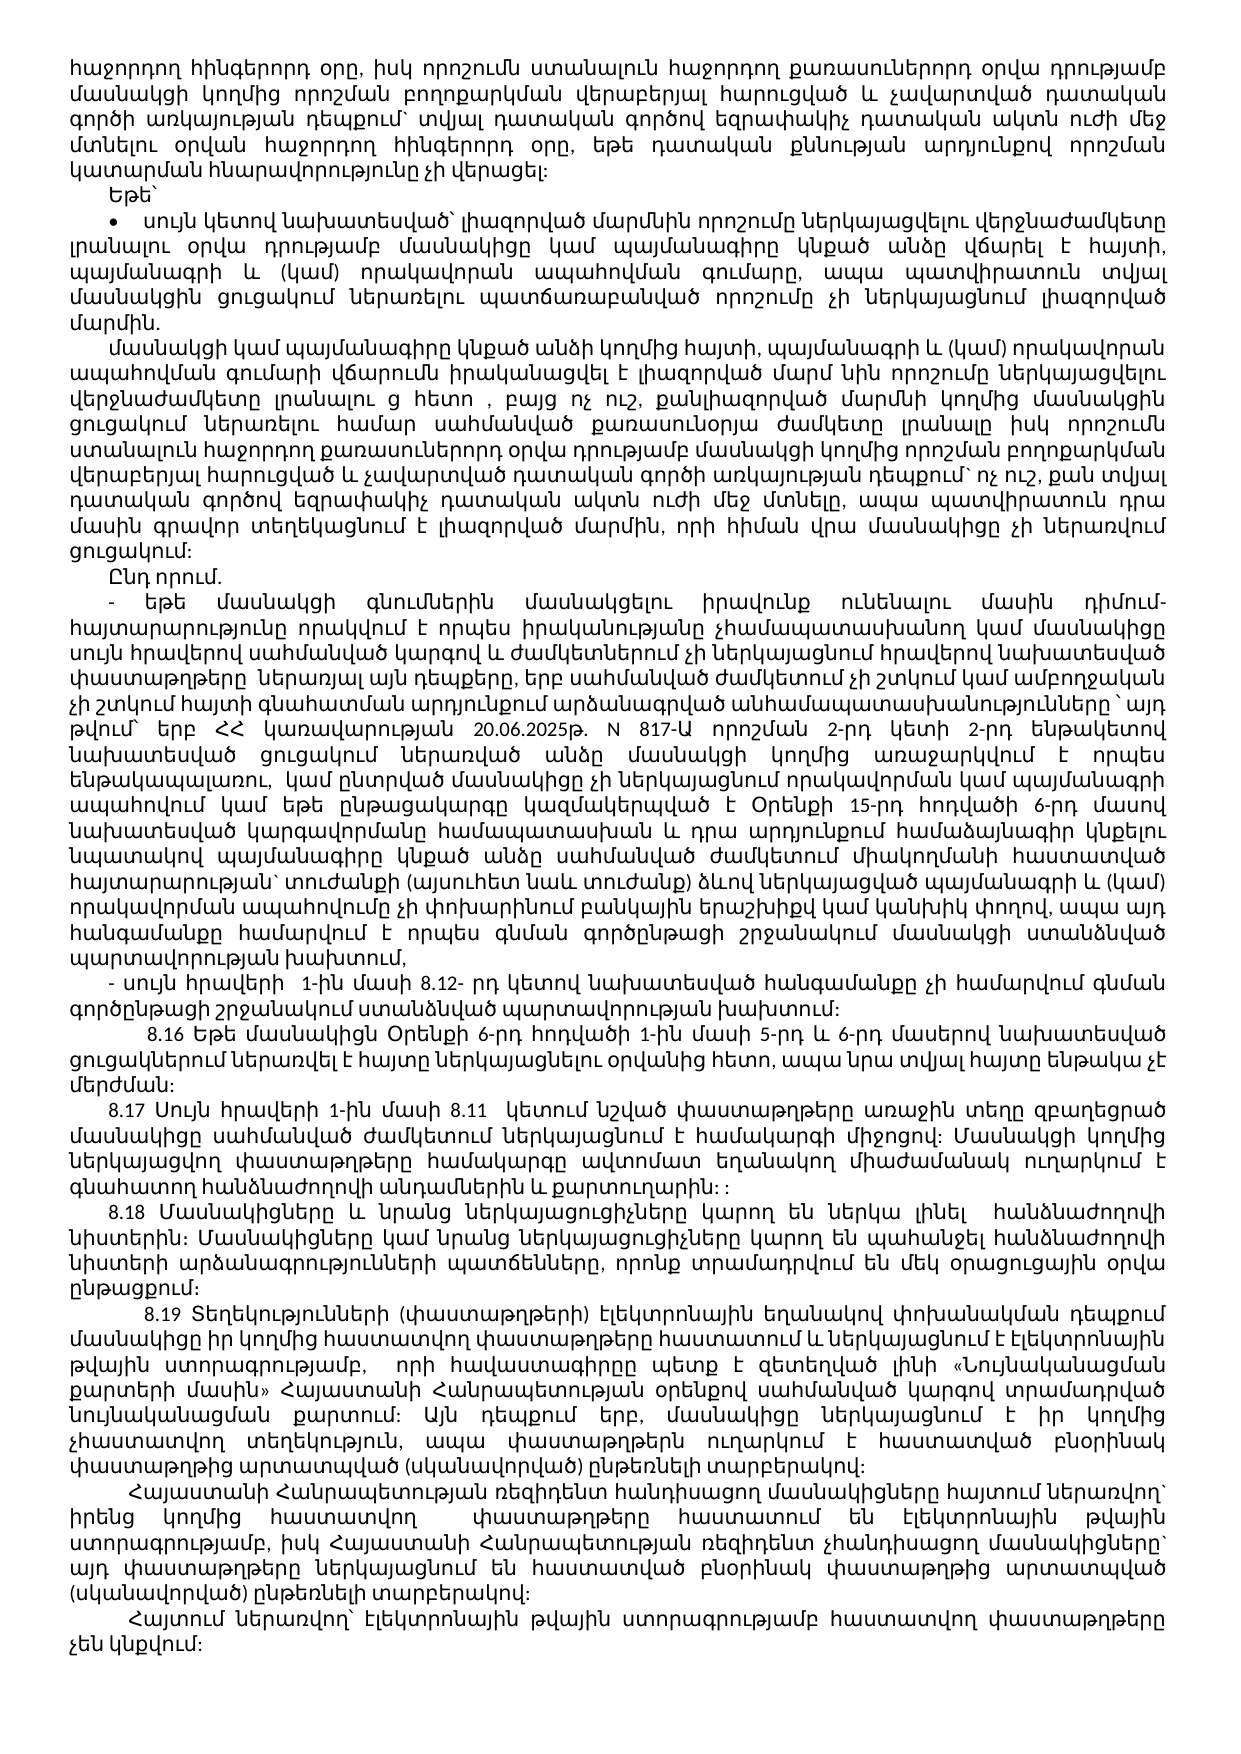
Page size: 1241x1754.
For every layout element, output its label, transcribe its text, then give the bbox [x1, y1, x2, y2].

text 8.16 Եթե մասնակիցն Օրենքի 6-րդ հոդվածի 1-ին մասի 5-րդ և 6-րդ մասերով նախատեսված ցուցակներում ներառվել է հայտը ներկայացնելու օրվանից հետո, ապա նրա տվյալ հայտը ենթակա չէ մերժման: [69, 1021, 1167, 1098]
text 8.17 Սույն հրավերի 1-ին մասի 8.11 կետում նշված փաստաթղթերը առաջին տեղը զբաղեցրած մասնակիցը սահմանված ժամկետում ներկայացնում է համակարգի միջոցով: Մասնակցի կողմից ներկայացվող փաստաթղթերը համակարգը ավտոմատ եղանակող միաժամանակ ուղարկում է գնահատող հանձնաժողովի անդամներին և քարտուղարին: : [69, 1098, 1167, 1199]
text - սույն հրավերի 1-ին մասի 8.12- րդ կետով նախատեսված հանգամանքը չի համարվում գնման գործընթացի շրջանակում ստանձնված պարտավորության խախտում: [69, 971, 1167, 1021]
text մասնակցի կամ պայմանագիրը կնքած անձի կողմից հայտի, պայմանագրի և (կամ) որակավորան ապահովման գումարի վճարումն իրականացվել է լիազորված մարմ նին որոշումը ներկայացվելու վերջնաժամկետը լրանալու ց հետո , բայց ոչ ուշ, քանլիազորված մարմնի կողմից մասնակցին ցուցակում ներառելու համար սահմանված քառասունօրյա ժամկետը լրանալը իսկ որոշումն ստանալուն հաջորդող քառասուներորդ օրվա դրությամբ մասնակցի կողմից որոշման բողոքարկման վերաբերյալ հարուցված և չավարտված դատական գործի առկայության դեպքում` ոչ ուշ, քան տվյալ դատական գործով եզրափակիչ դատական ակտն ուժի մեջ մտնելը, ապա պատվիրատուն դրա մասին գրավոր տեղեկացնում է լիազորված մարմին, որի հիման վրա մասնակիցը չի ներառվում ցուցակում: [69, 335, 1167, 564]
text Հայաստանի Հանրապետության ռեզիդենտ հանդիսացող մասնակիցները հայտում ներառվող` իրենց կողմից հաստատվող փաստաթղթերը հաստատում են էլեկտրոնային թվային ստորագրությամբ, իսկ Հայաստանի Հանրապետության ռեզիդենտ չհանդիսացող մասնակիցները` այդ փաստաթղթերը ներկայացնում են հաստատված բնօրինակ փաստաթղթից արտատպված (սկանավորված) ընթեռնելի տարբերակով: [69, 1479, 1167, 1606]
text 8.18 Մասնակիցները և նրանց ներկայացուցիչները կարող են ներկա լինել հանձնաժողովի նիստերին։ Մասնակիցները կամ նրանց ներկայացուցիչները կարող են պահանջել հանձնաժողովի նիստերի արձանագրությունների պատճենները, որոնք տրամադրվում են մեկ օրացուցային օրվա ընթացքում։ [69, 1199, 1167, 1301]
text Եթե՝ [69, 183, 1167, 208]
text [69, 56, 1167, 183]
text - եթե մասնակցի գնումներին մասնակցելու իրավունք ունենալու մասին դիմում-հայտարարությունը որակվում է որպես իրականությանը չհամապատասխանող կամ մասնակիցը սույն հրավերով սահմանված կարգով և ժամկետներում չի ներկայացնում հրավերով նախատեսված փաստաթղթերը ներառյալ այն դեպքերը, երբ սահմանված ժամկետում չի շտկում կամ ամբողջական չի շտկում հայտի գնահատման արդյունքում արձանագրված անհամապատասխանությունները ՝ այդ թվում՝ երբ ՀՀ կառավարության 20.06.2025թ. N 817-Ա որոշման 2-րդ կետի 2-րդ ենթակետով նախատեսված ցուցակում ներառված անձը մասնակցի կողմից առաջարկվում է որպես ենթակապալառու, կամ ընտրված մասնակիցը չի ներկայացնում որակավորման կամ պայմանագրի ապահովում կամ եթե ընթացակարգը կազմակերպված է Օրենքի 15-րդ հոդվածի 6-րդ մասով նախատեսված կարգավորմանը համապատասխան և դրա արդյունքում համաձայնագիր կնքելու նպատակով պայմանագիրը կնքած անձը սահմանված ժամկետում միակողմանի հաստատված հայտարարության` տուժանքի (այսուհետ նաև տուժանք) ձևով ներկայացված պայմանագրի և (կամ) որակավորման ապահովումը չի փոխարինում բանկային երաշխիքվ կամ կանխիկ փողով, ապա այդ հանգամանքը համարվում է որպես գնման գործընթացի շրջանակում մասնակցի ստանձնված պարտավորության խախտում, [69, 589, 1167, 971]
text Հայտում ներառվող՝ էլեկտրոնային թվային ստորագրությամբ հաստատվող փաստաթղթերը չեն կնքվում: [69, 1606, 1167, 1657]
text Ընդ որում. [69, 564, 1167, 589]
text 8.19 Տեղեկությունների (փաստաթղթերի) էլեկտրոնային եղանակով փոխանակման դեպքում մասնակիցը իր կողմից հաստատվող փաստաթղթերը հաստատում և ներկայացնում է էլեկտրոնային թվային ստորագրությամբ, որի հավաստագիրըը պետք է զետեղված լինի «Նույնականացման քարտերի մասին» Հայաստանի Հանրապետության օրենքով սահմանված կարգով տրամադրված նույնականացման քարտում: Այն դեպքում երբ, մասնակիցը ներկայացնում է իր կողմից չհաստատվող տեղեկություն, ապա փաստաթղթերն ուղարկում է հաստատված բնօրինակ փաստաթղթից արտատպված (սկանավորված) ընթեռնելի տարբերակով: [69, 1301, 1167, 1479]
text • սույն կետով նախատեսված՝ լիազորված մարմնին որոշումը ներկայացվելու վերջնաժամկետը լրանալու օրվա դրությամբ մասնակիցը կամ պայմանագիրը կնքած անձը վճարել է հայտի, պայմանագրի և (կամ) որակավորան ապահովման գումարը, ապա պատվիրատուն տվյալ մասնակցին ցուցակում ներառելու պատճառաբանված որոշումը չի ներկայացնում լիազորված մարմին. [69, 208, 1167, 335]
